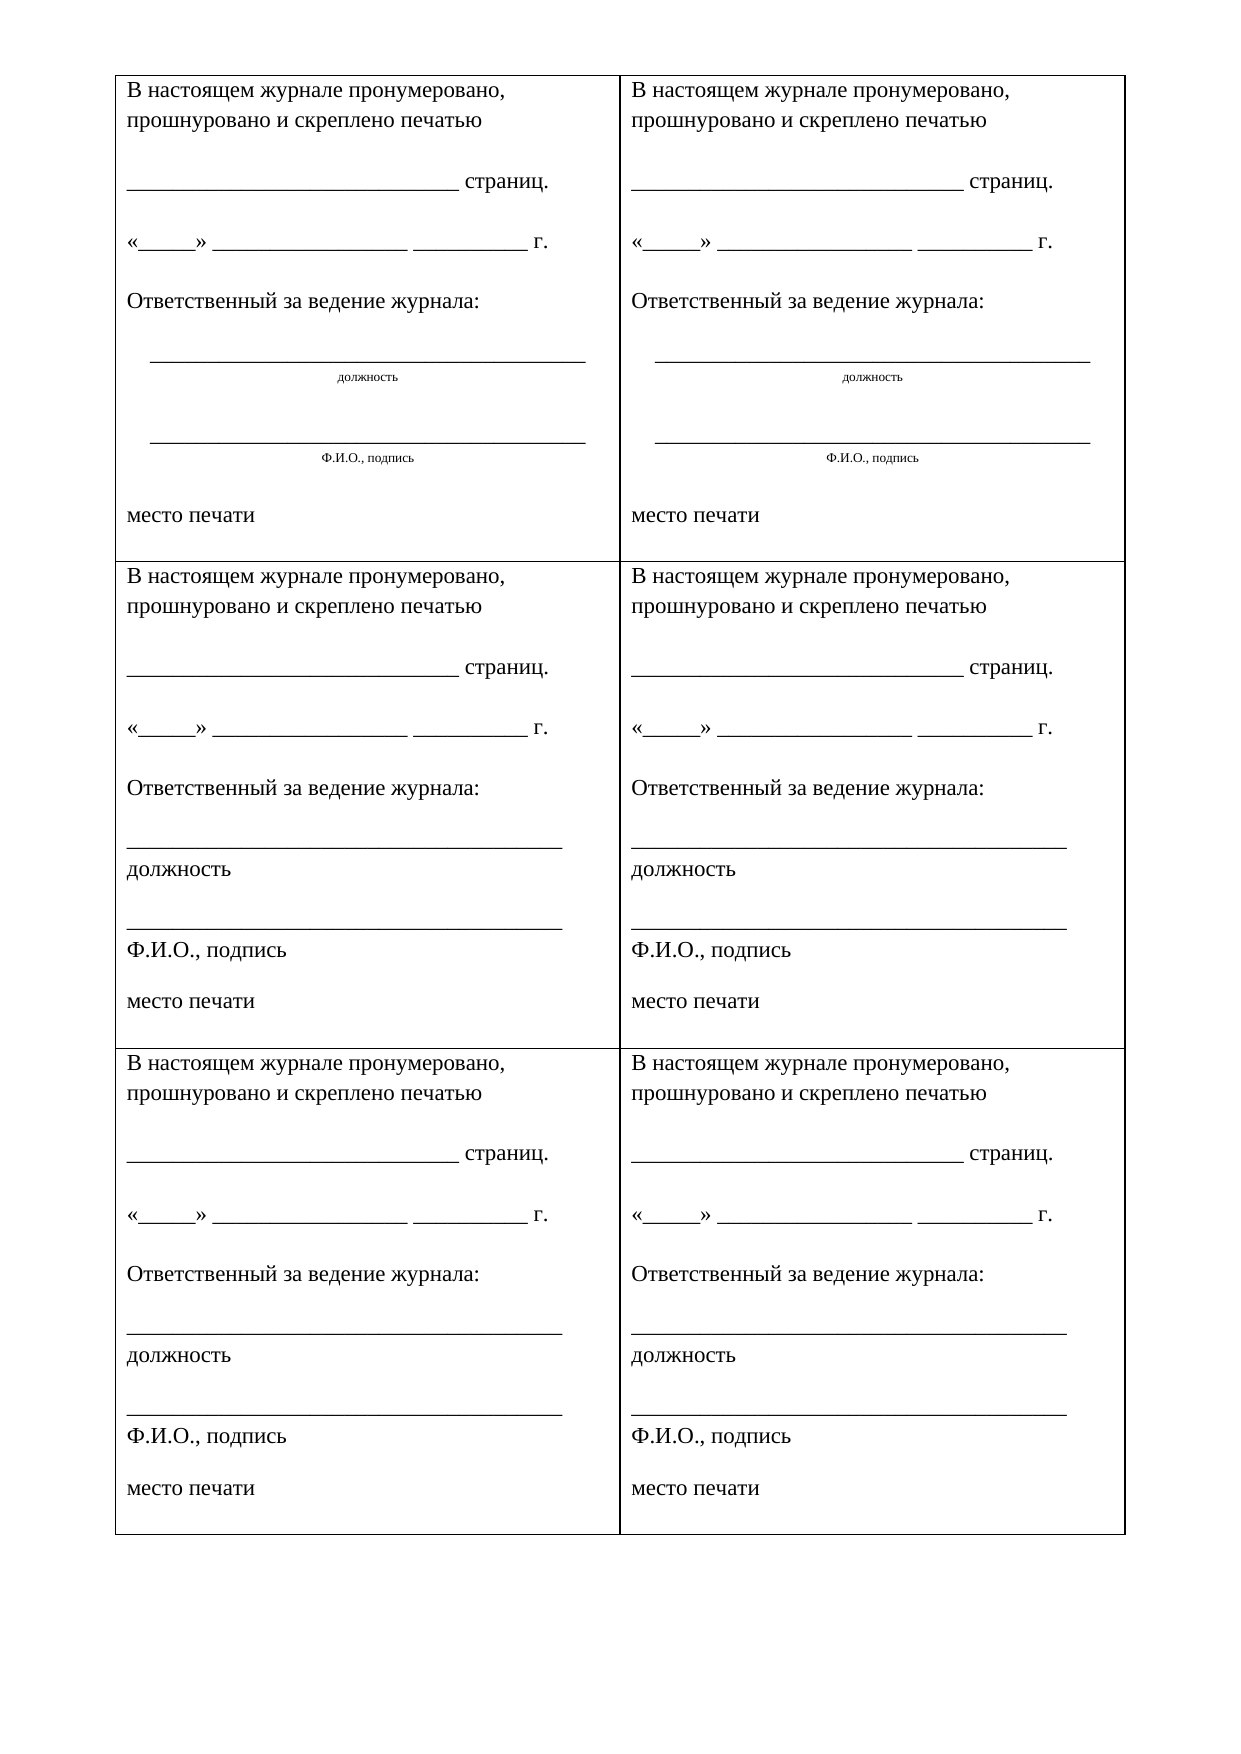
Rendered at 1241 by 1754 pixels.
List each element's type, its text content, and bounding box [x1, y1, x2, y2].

table_cell В настоящем журнале пронумеровано, прошнуровано и скреплено печатью _____________________________ страниц. «_____» _________________ __________ г. Ответственный за ведение журнала: ______________________________________ должность ______________________________________ Ф.И.О., подпись место печати [621, 562, 1124, 1047]
table_header В настоящем журнале пронумеровано, прошнуровано и скреплено печатью _____________________________ страниц. «_____» _________________ __________ г. Ответственный за ведение журнала: ______________________________________ должность ______________________________________ Ф.И.О., подпись место печати [621, 76, 1124, 561]
table_cell В настоящем журнале пронумеровано, прошнуровано и скреплено печатью _____________________________ страниц. «_____» _________________ __________ г. Ответственный за ведение журнала: ______________________________________ должность ______________________________________ Ф.И.О., подпись место печати [621, 1049, 1124, 1534]
table_cell В настоящем журнале пронумеровано, прошнуровано и скреплено печатью _____________________________ страниц. «_____» _________________ __________ г. Ответственный за ведение журнала: ______________________________________ должность ______________________________________ Ф.И.О., подпись место печати [116, 562, 619, 1047]
table_cell В настоящем журнале пронумеровано, прошнуровано и скреплено печатью _____________________________ страниц. «_____» _________________ __________ г. Ответственный за ведение журнала: ______________________________________ должность ______________________________________ Ф.И.О., подпись место печати [116, 1049, 619, 1534]
table_header В настоящем журнале пронумеровано, прошнуровано и скреплено печатью _____________________________ страниц. «_____» _________________ __________ г. Ответственный за ведение журнала: ______________________________________ должность ______________________________________ Ф.И.О., подпись место печати [116, 76, 619, 561]
